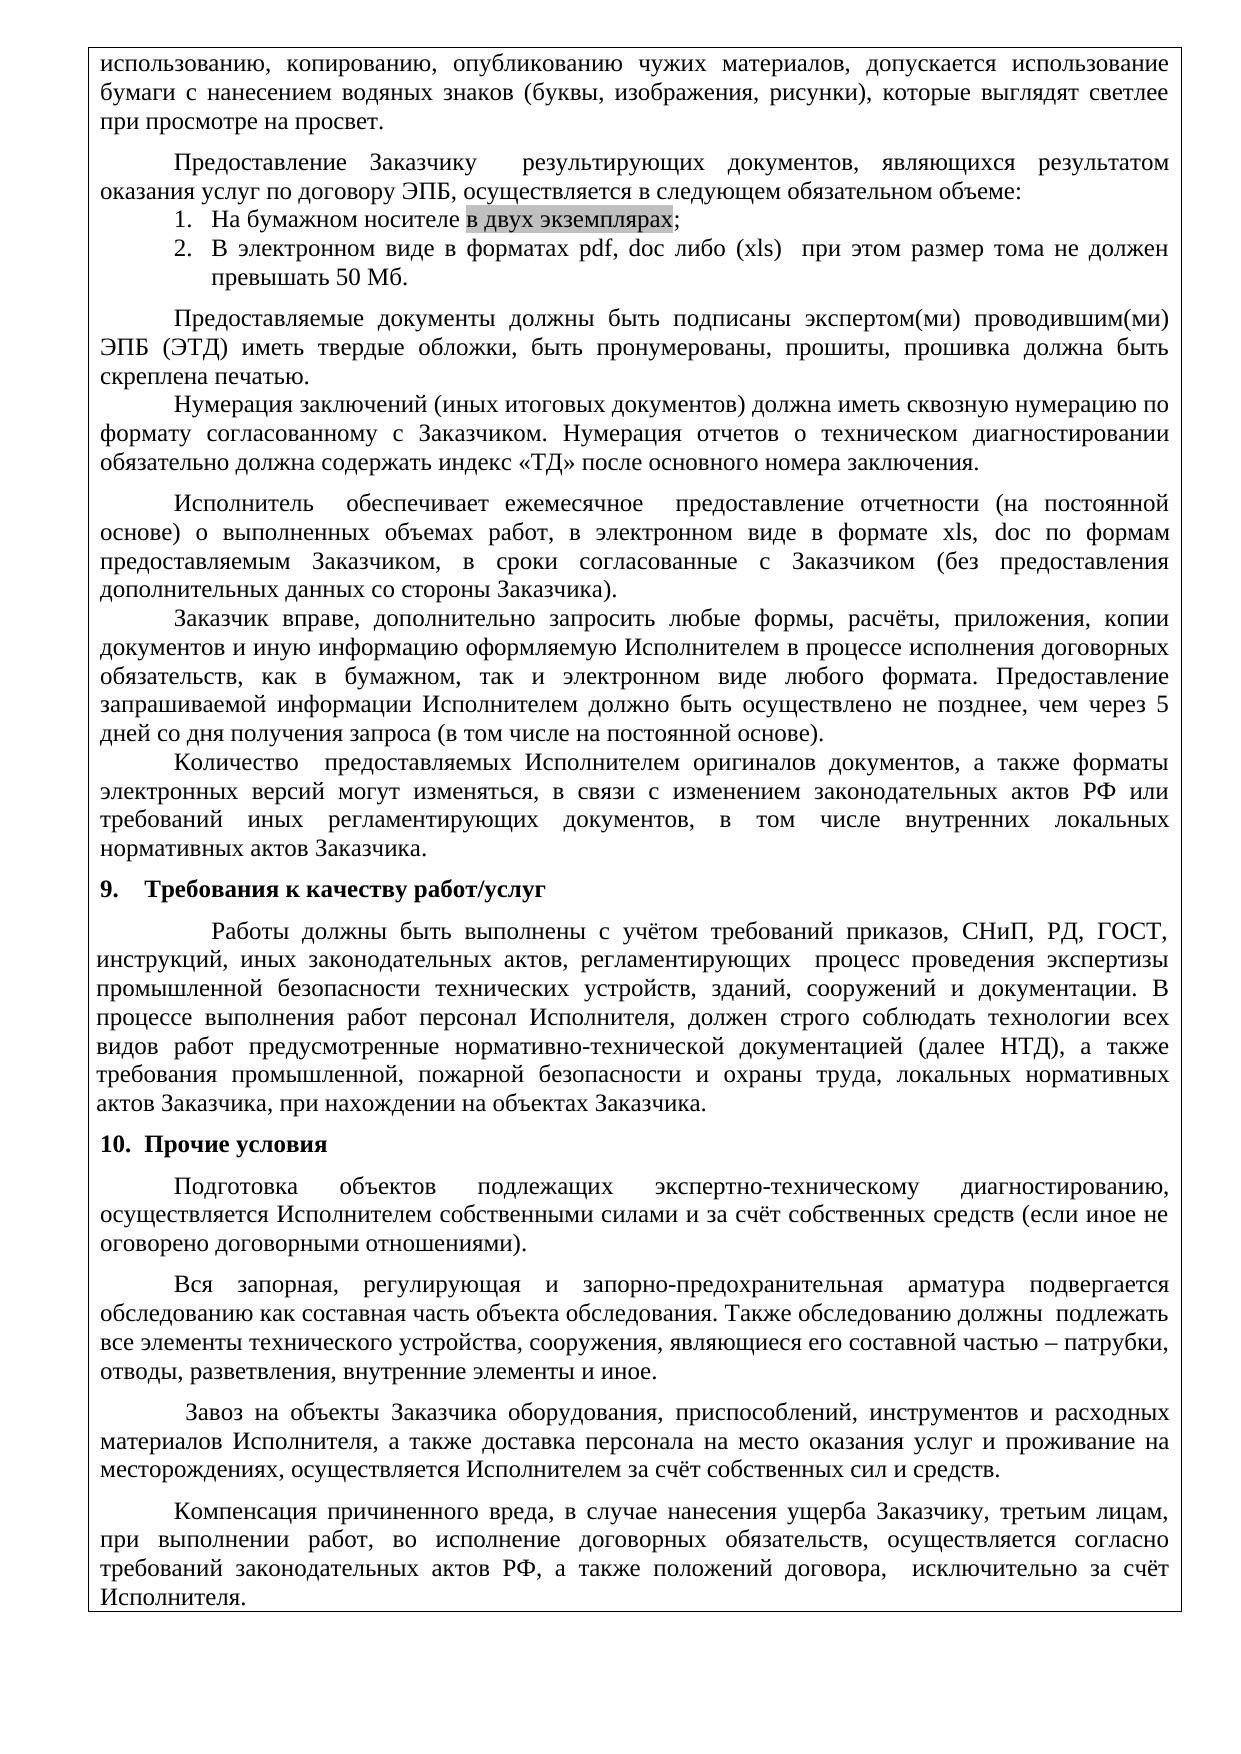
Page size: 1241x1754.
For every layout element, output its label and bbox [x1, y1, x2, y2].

table_header [89, 48, 1181, 1611]
